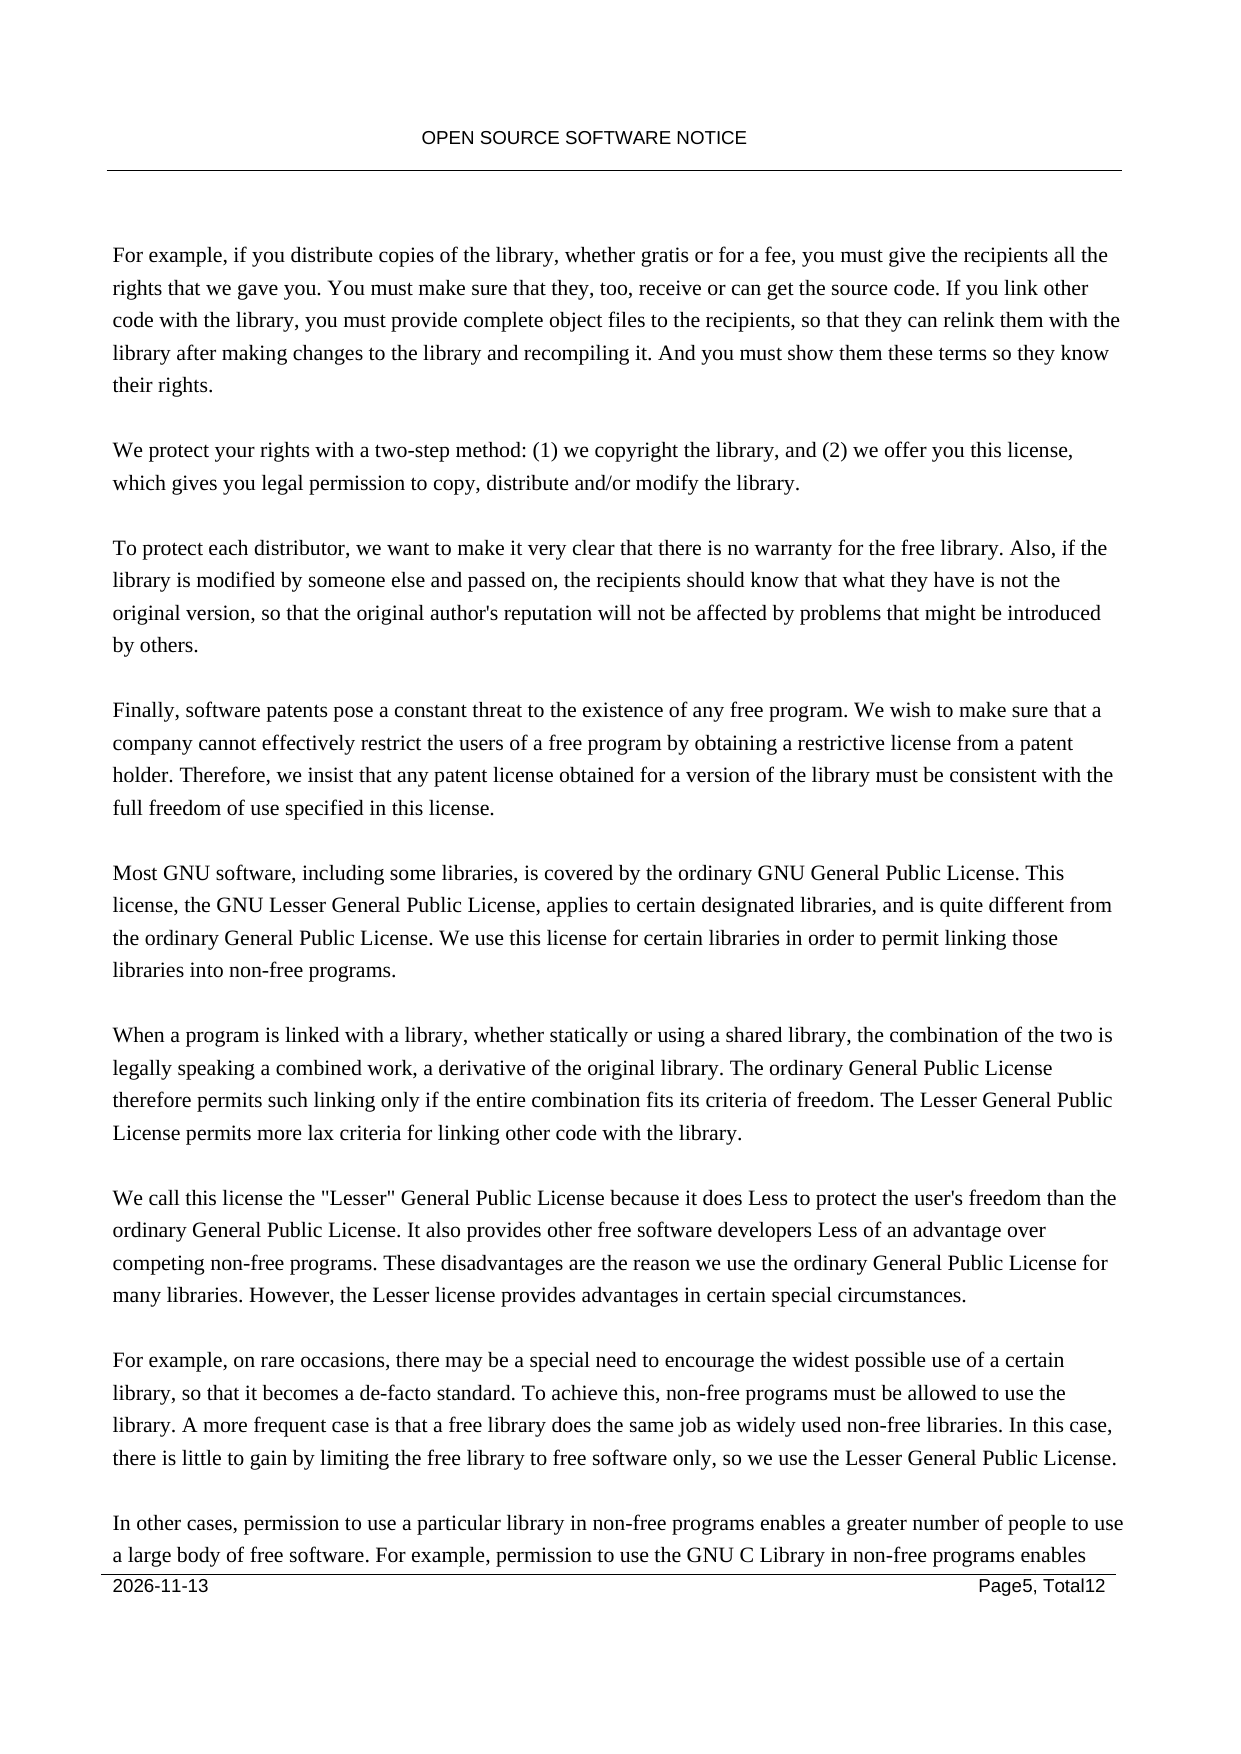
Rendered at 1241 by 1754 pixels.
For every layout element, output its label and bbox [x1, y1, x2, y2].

text [112, 206, 1128, 1571]
